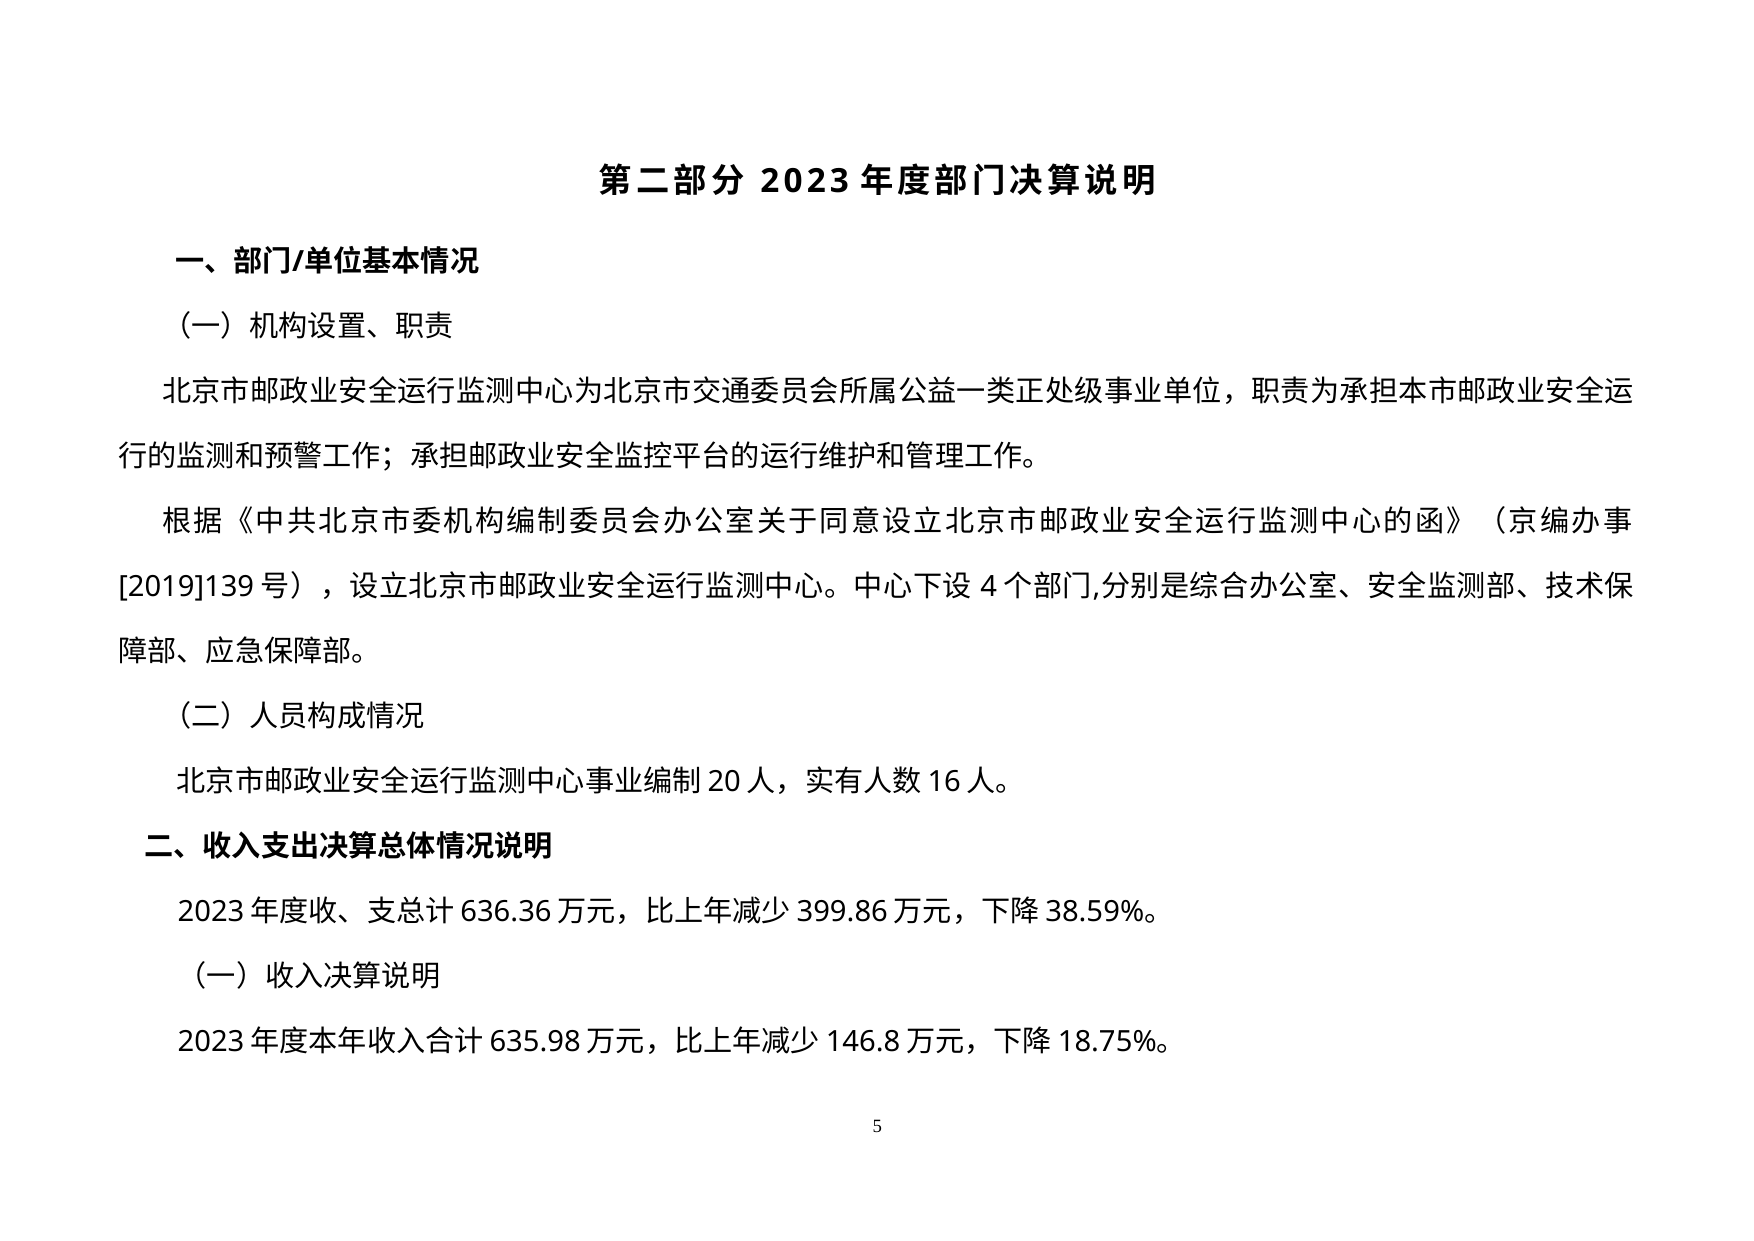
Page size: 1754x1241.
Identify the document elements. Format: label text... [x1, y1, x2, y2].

text （一）收入决算说明 [118, 942, 1636, 1007]
text 二、收入支出决算总体情况说明 [118, 812, 1636, 877]
text （一）机构设置、职责 [118, 292, 1636, 357]
text 北京市邮政业安全运行监测中心为北京市交通委员会所属公益一类正处级事业单位，职责为承担本市邮政业安全运行的监测和预警工作；承担邮政业安全监控平台的运行维护和管理工作。 [118, 357, 1636, 487]
text 2023年度本年收入合计635.98万元，比上年减少146.8万元，下降18.75%。 [118, 1007, 1636, 1072]
text 第二部分 2023年度部门决算说明 [118, 145, 1636, 210]
text 2023年度收、支总计636.36万元，比上年减少399.86万元，下降38.59%。 [118, 877, 1636, 942]
text 北京市邮政业安全运行监测中心事业编制20人，实有人数16人。 [118, 747, 1636, 812]
text 一、部门/单位基本情况 [118, 227, 1636, 292]
text 根据《中共北京市委机构编制委员会办公室关于同意设立北京市邮政业安全运行监测中心的函》（京编办事[2019]139号），设立北京市邮政业安全运行监测中心。中心下设4个部门,分别是综合办公室、安全监测部、技术保障部、应急保障部。 [118, 487, 1636, 682]
text （二）人员构成情况 [118, 682, 1636, 747]
